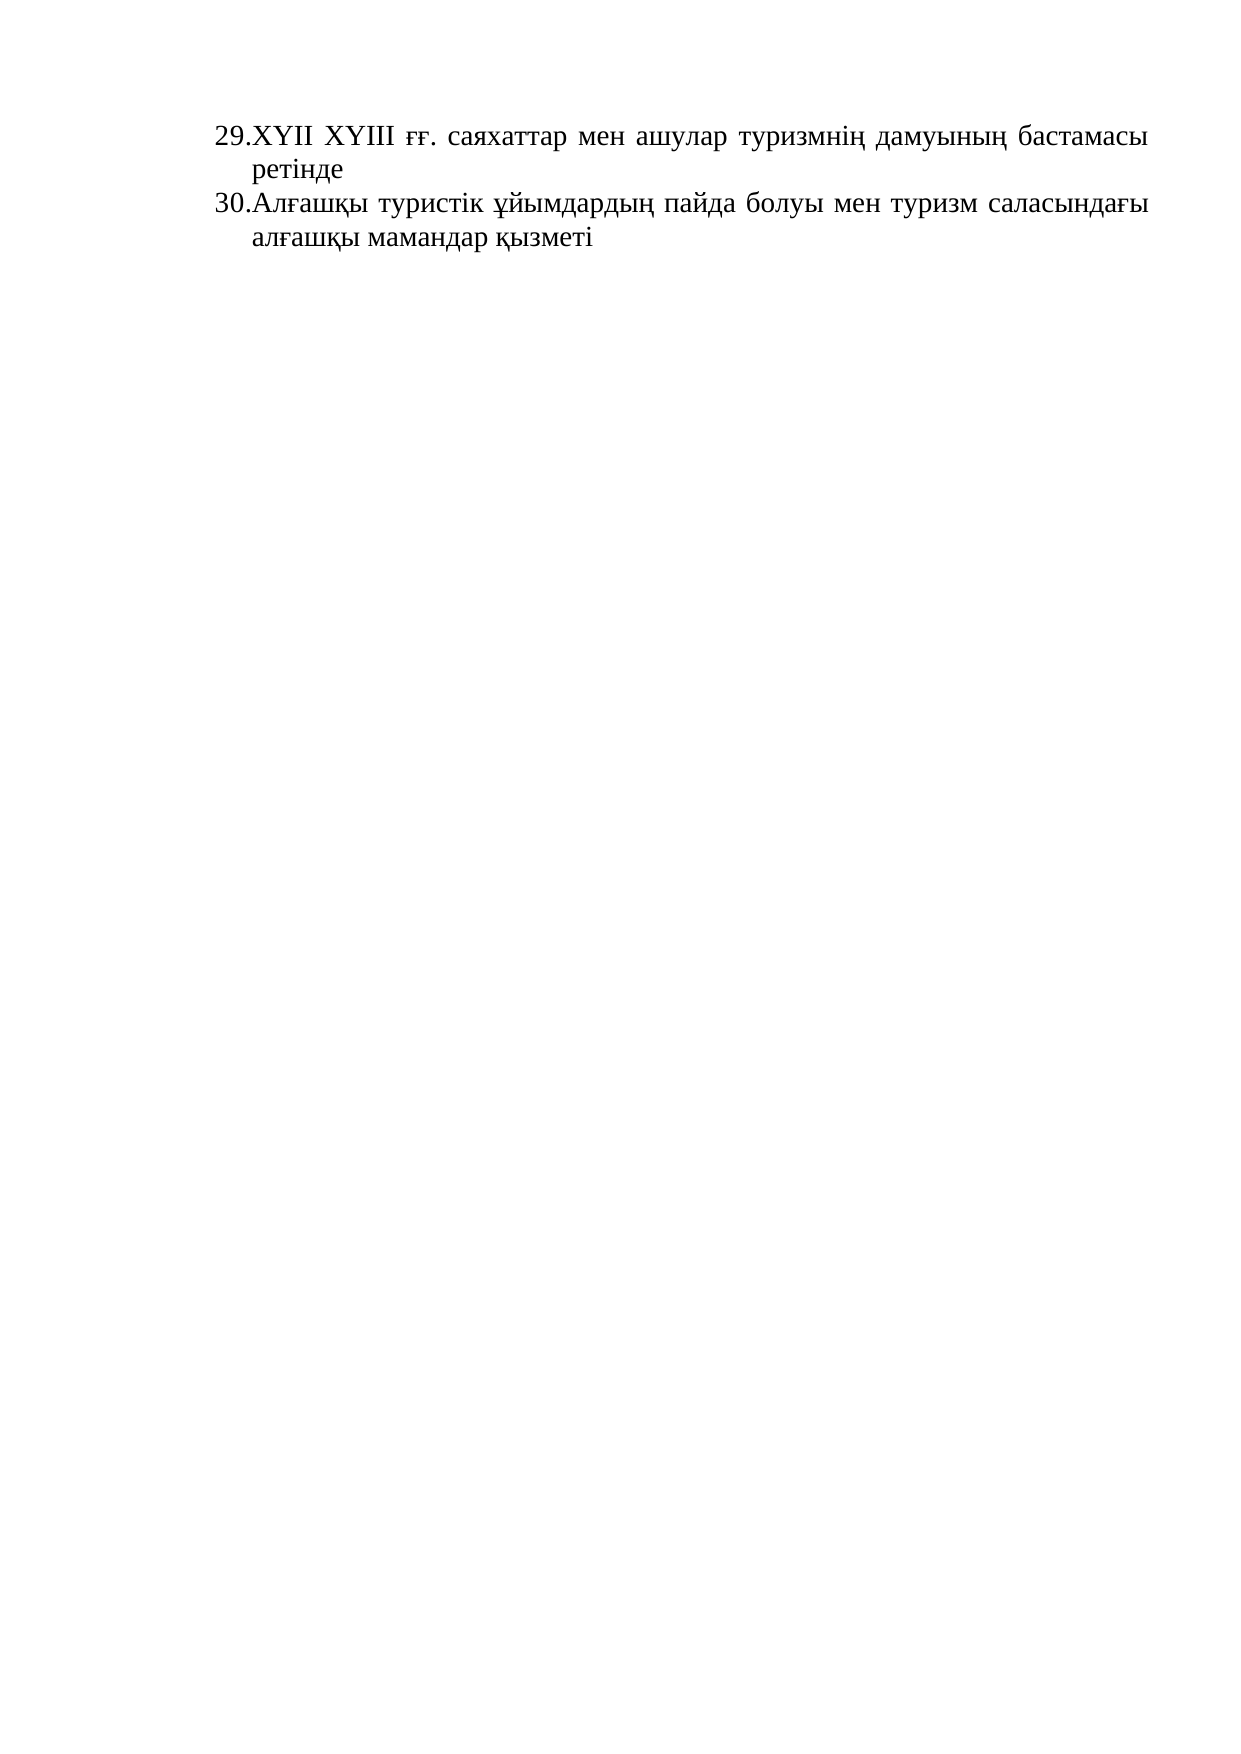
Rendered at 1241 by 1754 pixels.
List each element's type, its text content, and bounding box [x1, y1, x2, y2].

list ХҮІІ ХҮІІІ ғғ. саяхаттар мен ашулар туризмнің дамуының бастамасы ретінде [214, 118, 1149, 185]
list Алғашқы туристік ұйымдардың пайда болуы мен туризм саласындағы алғашқы мамандар қызметі [214, 185, 1149, 252]
